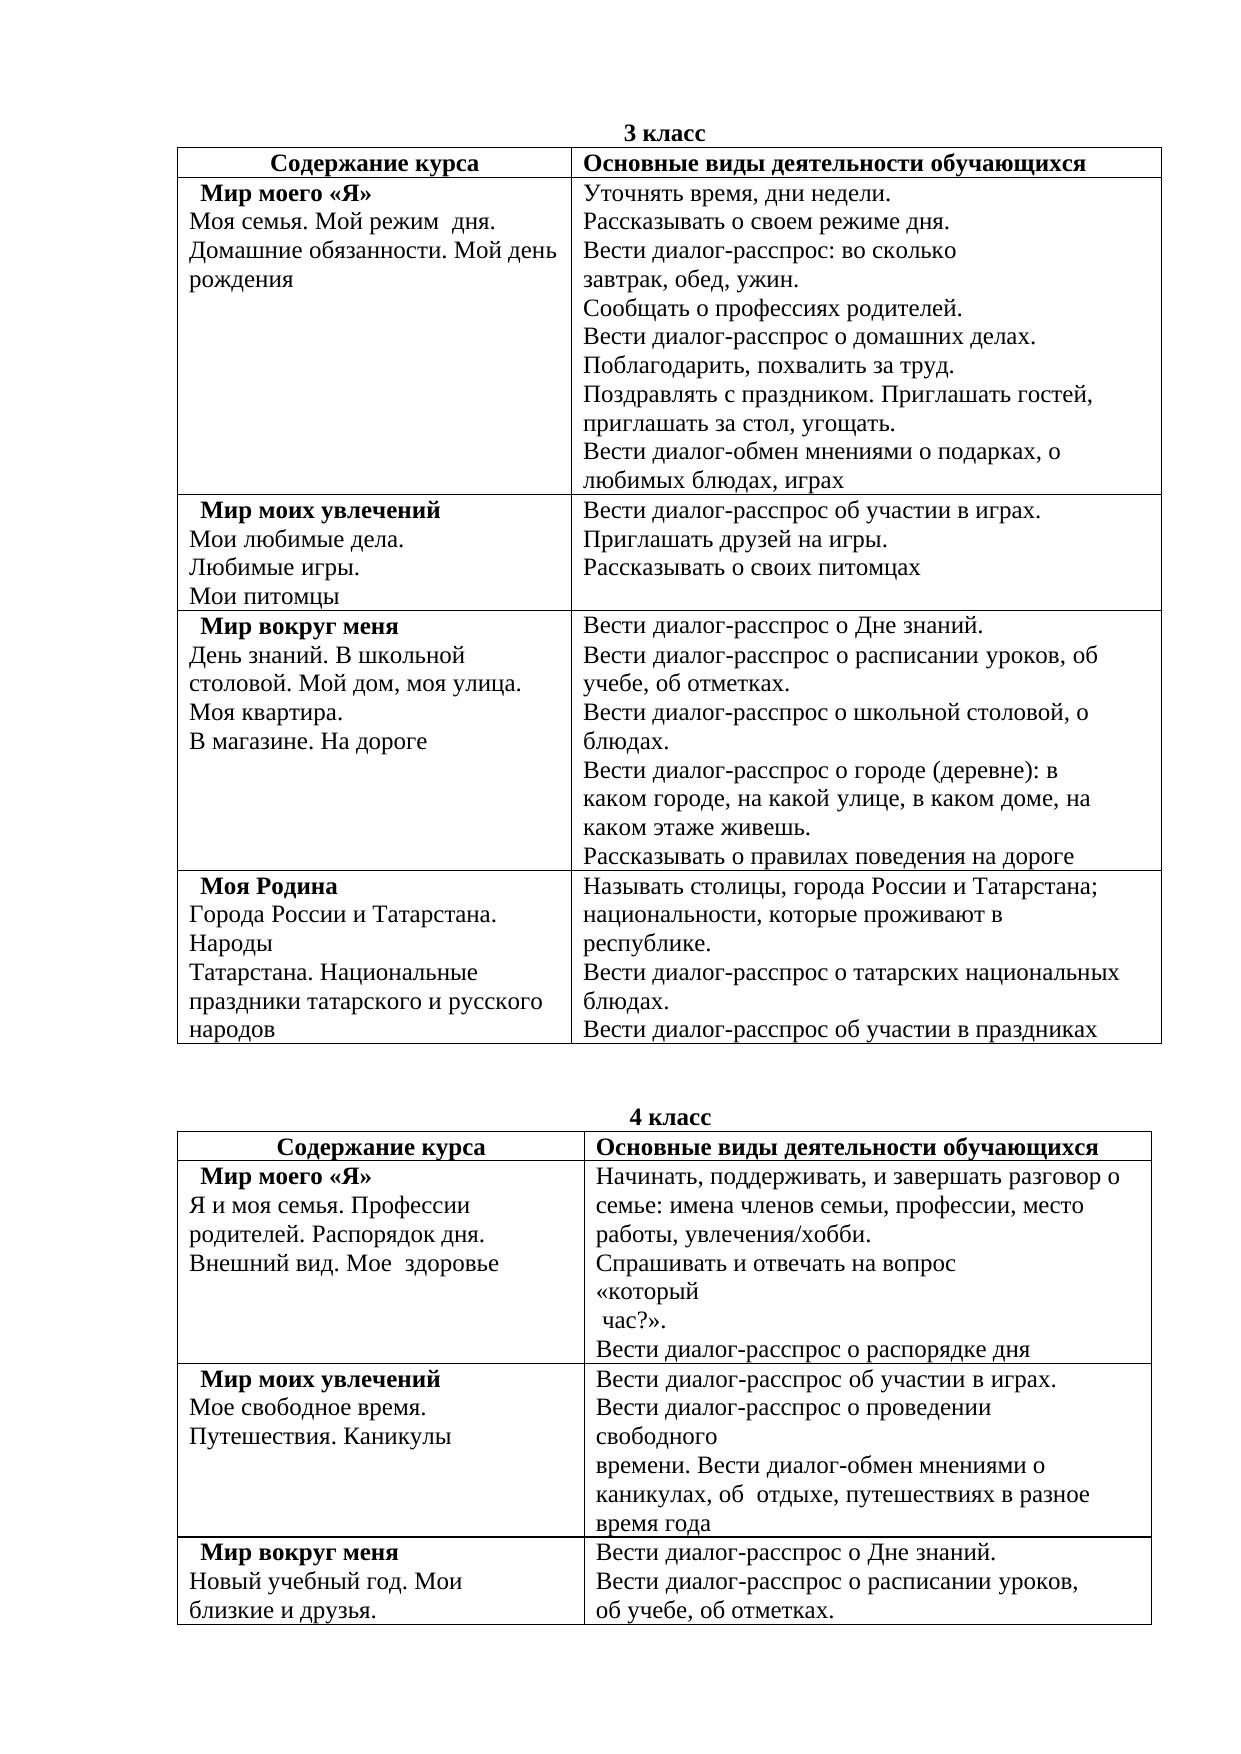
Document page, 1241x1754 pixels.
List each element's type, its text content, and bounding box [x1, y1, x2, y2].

table_header Содержание курса [178, 1132, 584, 1160]
table_cell Мир моих увлечений Мое свободное время. Путешествия. Каникулы [178, 1364, 584, 1536]
table_cell Мир моего «Я» Моя семья. Мой режим дня. Домашние обязанности. Мой день рождения [178, 178, 571, 494]
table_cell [585, 1538, 1151, 1624]
table_cell Вести диалог-расспрос об участии в играх. Приглашать друзей на игры. Рассказывать о своих питомцах [572, 495, 1161, 610]
table_cell Моя Родина Города России и Татарстана. Народы Татарстана. Национальные праздники татарского и русского народов [178, 871, 571, 1043]
table_header Содержание курса [178, 148, 571, 177]
table_header Основные виды деятельности обучающихся [585, 1132, 1151, 1160]
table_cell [178, 1538, 584, 1624]
table_cell Мир моих увлечений Мои любимые дела. Любимые игры. Мои питомцы [178, 495, 571, 610]
text 3 класс [177, 118, 1152, 147]
table_cell Вести диалог-расспрос об участии в играх. Вести диалог-расспрос о проведении свободного времени. Вести диалог-обмен мнениями о каникулах, об отдыхе, путешествиях в разное время года [585, 1364, 1151, 1536]
table_cell Мир моего «Я» Я и моя семья. Профессии родителей. Распорядок дня. Внешний вид. Мое здоровье [178, 1161, 584, 1363]
table_header Основные виды деятельности обучающихся [572, 148, 1161, 177]
table_cell Уточнять время, дни недели. Рассказывать о своем режиме дня. Вести диалог-расспрос: во сколько завтрак, обед, ужин. Сообщать о профессиях родителей. Вести диалог-расспрос о домашних делах. Поблагодарить, похвалить за труд. Поздравлять с праздником. Приглашать гостей, приглашать за стол, угощать. Вести диалог-обмен мнениями о подарках, о любимых блюдах, играх [572, 178, 1161, 494]
table_cell Называть столицы, города России и Татарстана; национальности, которые проживают в республике. Вести диалог-расспрос о татарских национальных блюдах. Вести диалог-расспрос об участии в праздниках [572, 871, 1161, 1043]
table_cell Мир вокруг меня День знаний. В школьной столовой. Мой дом, моя улица. Моя квартира. В магазине. На дороге [178, 611, 571, 870]
table_cell Начинать, поддерживать, и завершать разговор о семье: имена членов семьи, профессии, место работы, увлечения/хобби. Спрашивать и отвечать на вопрос «который час?». Вести диалог-расспрос о распорядке дня [585, 1161, 1151, 1363]
text 4 класс [189, 1102, 1152, 1131]
